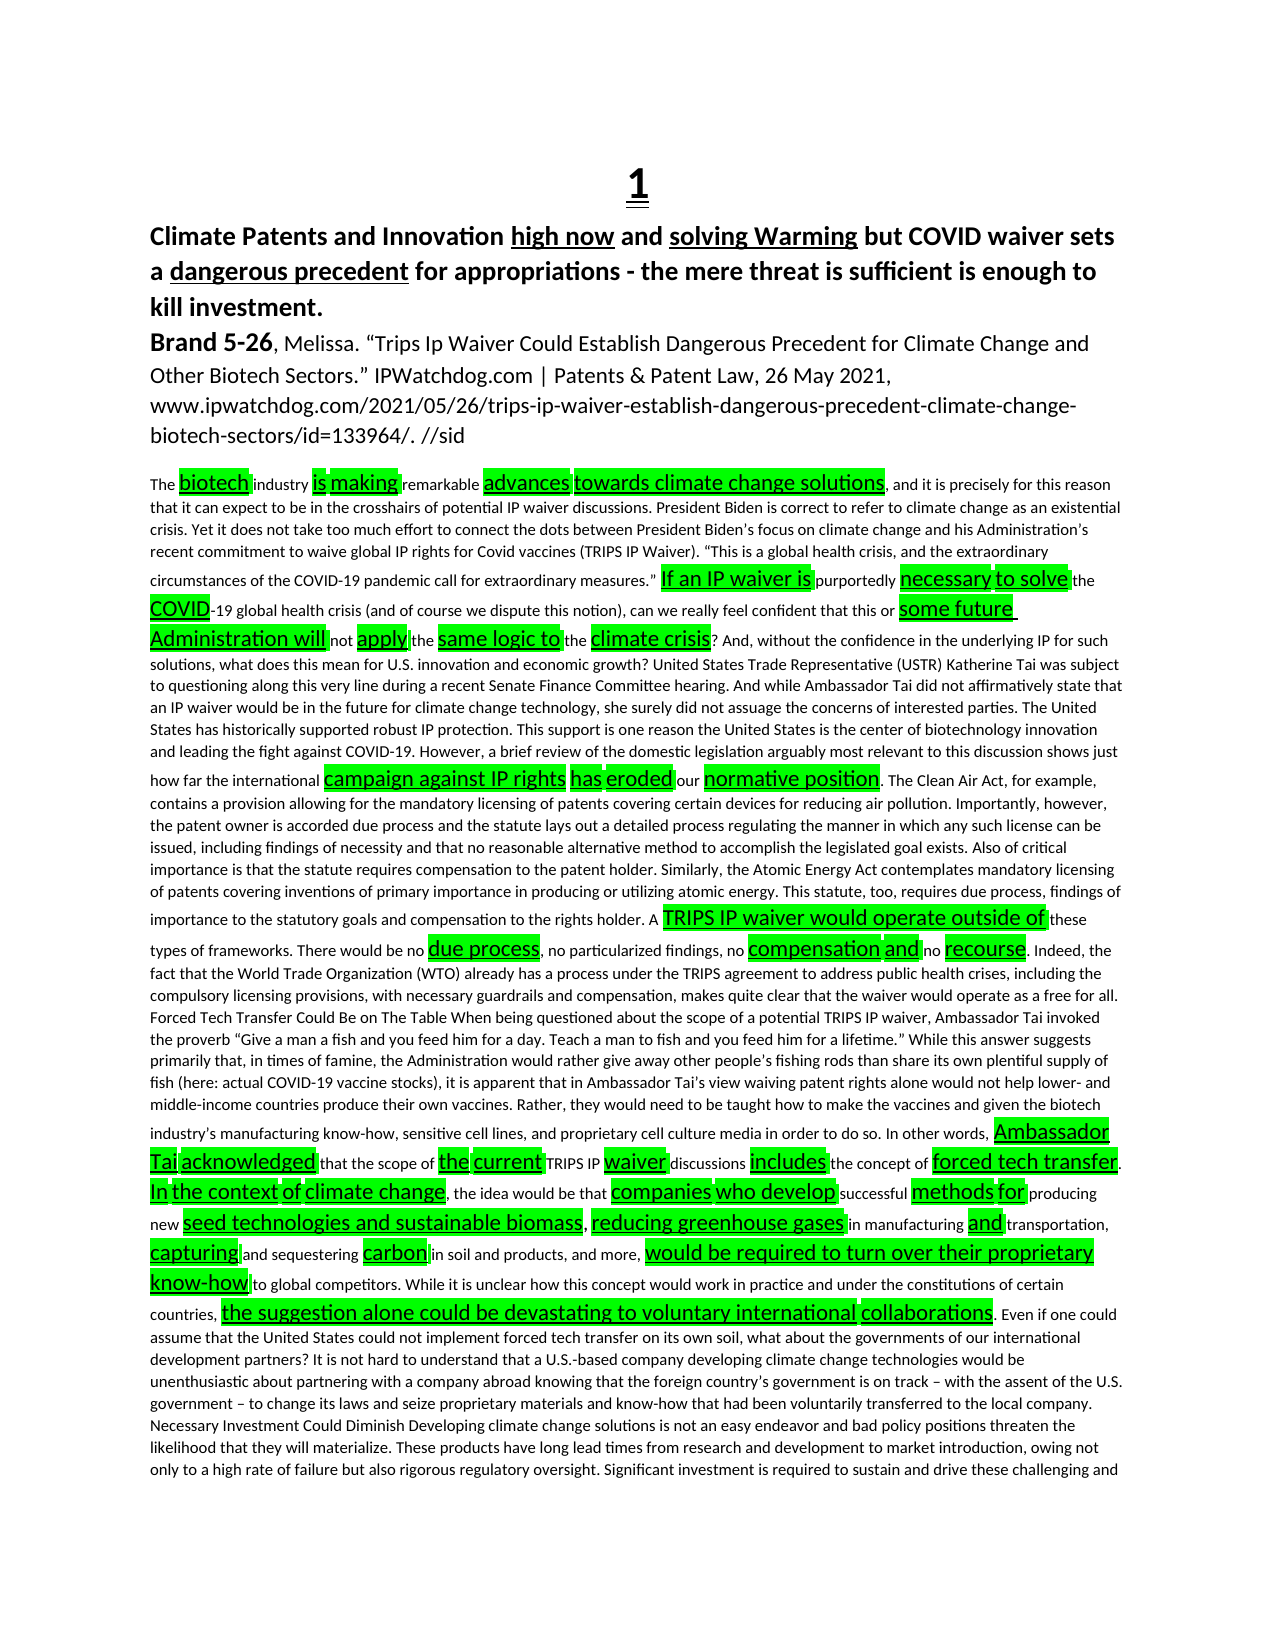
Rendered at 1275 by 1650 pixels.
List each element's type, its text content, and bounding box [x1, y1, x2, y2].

text Brand 5-26, Melissa. “Trips Ip Waiver Could Establish Dangerous Precedent for Climate Change and Other Biotech Sectors.” IPWatchdog.com | Patents & Patent Law, 26 May 2021, www.ipwatchdog.com/2021/05/26/trips-ip-waiver-establish-dangerous-precedent-climate-change-biotech-sectors/id=133964/. //sid [150, 326, 1125, 449]
subtitle 1 [150, 154, 1125, 210]
subtitle Climate Patents and Innovation high now and solving Warming but COVID waiver sets a dangerous precedent for appropriations - the mere threat is sufficient is enough to kill investment. [150, 219, 1125, 323]
